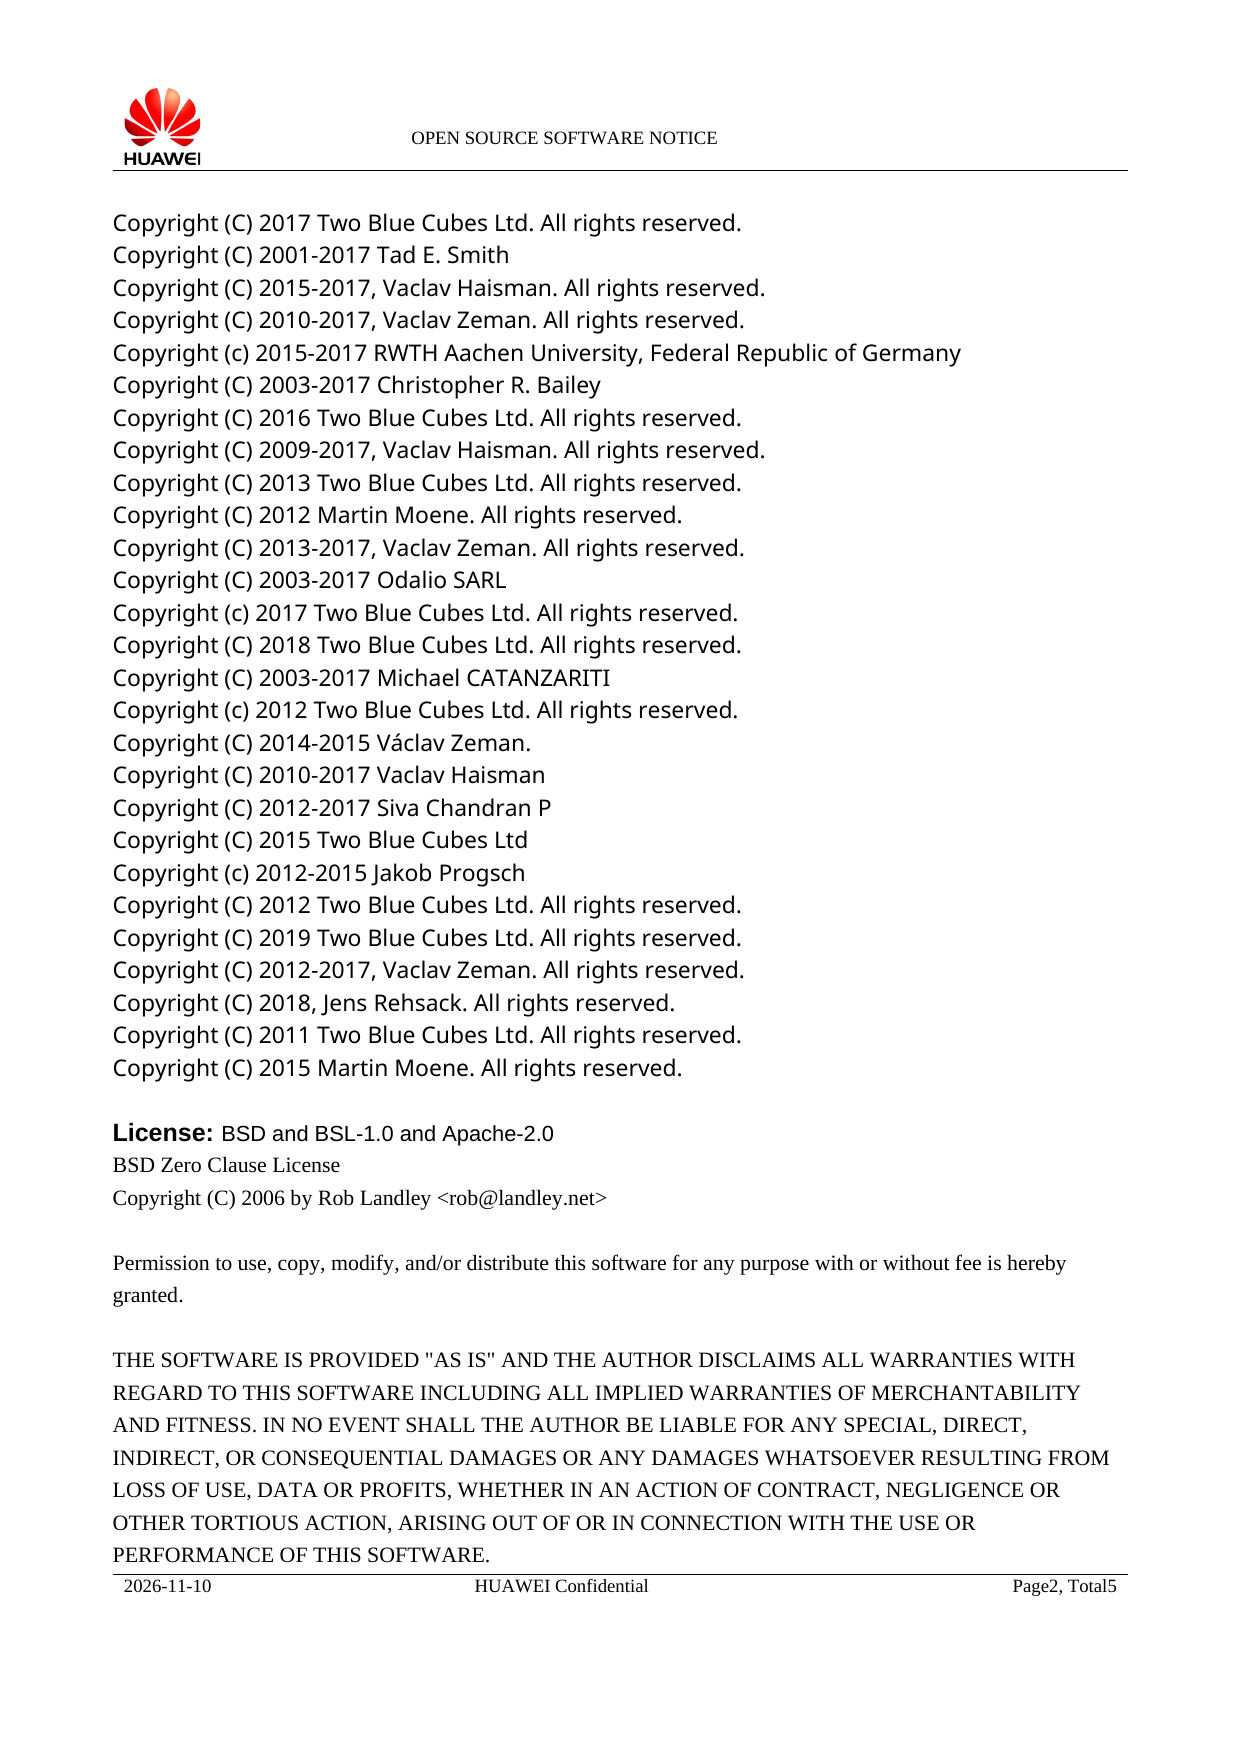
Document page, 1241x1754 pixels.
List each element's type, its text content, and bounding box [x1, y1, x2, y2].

picture [124, 88, 201, 165]
text License: BSD and BSL-1.0 and Apache-2.0 [112, 1116, 1128, 1149]
